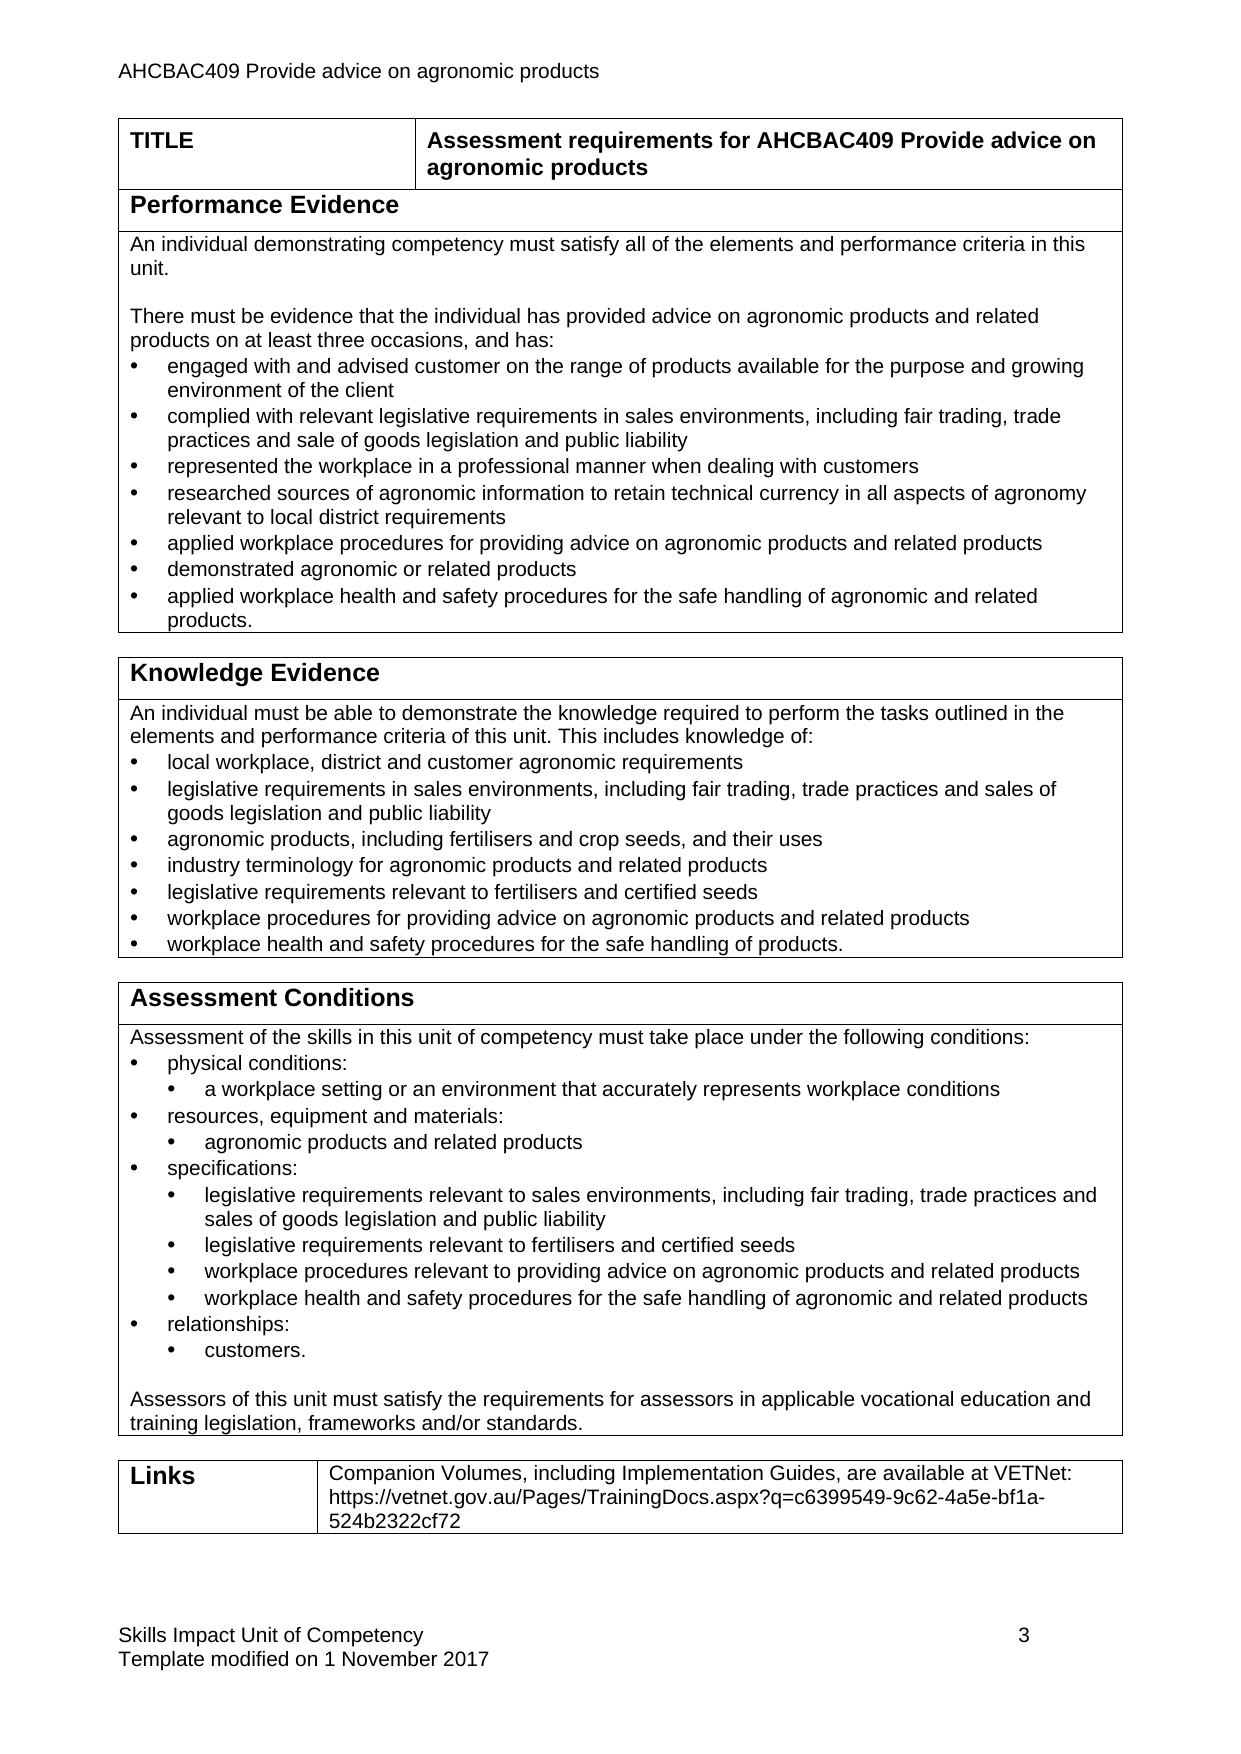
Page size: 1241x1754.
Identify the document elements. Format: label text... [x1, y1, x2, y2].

table_header Companion Volumes, including Implementation Guides, are available at VETNet: https://vetnet.gov.au/Pages/TrainingDocs.aspx?q=c6399549-9c62-4a5e-bf1a-524b2322cf72 [318, 1461, 1122, 1533]
table_cell An individual must be able to demonstrate the knowledge required to perform the tasks outlined in the elements and performance criteria of this unit. This includes knowledge of: local workplace, district and customer agronomic requirements legislative requirements in sales environments, including fair trading, trade practices and sales of goods legislation and public liability agronomic products, including fertilisers and crop seeds, and their uses industry terminology for agronomic products and related products legislative requirements relevant to fertilisers and certified seeds workplace procedures for providing advice on agronomic products and related products workplace health and safety procedures for the safe handling of products. [119, 700, 1122, 957]
table_cell An individual demonstrating competency must satisfy all of the elements and performance criteria in this unit. There must be evidence that the individual has provided advice on agronomic products and related products on at least three occasions, and has: engaged with and advised customer on the range of products available for the purpose and growing environment of the client complied with relevant legislative requirements in sales environments, including fair trading, trade practices and sale of goods legislation and public liability represented the workplace in a professional manner when dealing with customers researched sources of agronomic information to retain technical currency in all aspects of agronomy relevant to local district requirements applied workplace procedures for providing advice on agronomic products and related products demonstrated agronomic or related products applied workplace health and safety procedures for the safe handling of agronomic and related products. [119, 232, 1122, 632]
table_cell Performance Evidence [119, 190, 1122, 231]
table_cell Assessment of the skills in this unit of competency must take place under the following conditions: physical conditions: a workplace setting or an environment that accurately represents workplace conditions resources, equipment and materials: agronomic products and related products specifications: legislative requirements relevant to sales environments, including fair trading, trade practices and sales of goods legislation and public liability legislative requirements relevant to fertilisers and certified seeds workplace procedures relevant to providing advice on agronomic products and related products workplace health and safety procedures for the safe handling of agronomic and related products relationships: customers. Assessors of this unit must satisfy the requirements for assessors in applicable vocational education and training legislation, frameworks and/or standards. [119, 1025, 1122, 1435]
table_header Links [119, 1461, 317, 1533]
table_header TITLE [119, 119, 415, 188]
table_header Assessment requirements for AHCBAC409 Provide advice on agronomic products [416, 119, 1122, 188]
table_header Knowledge Evidence [119, 658, 1122, 699]
table_header Assessment Conditions [119, 983, 1122, 1024]
